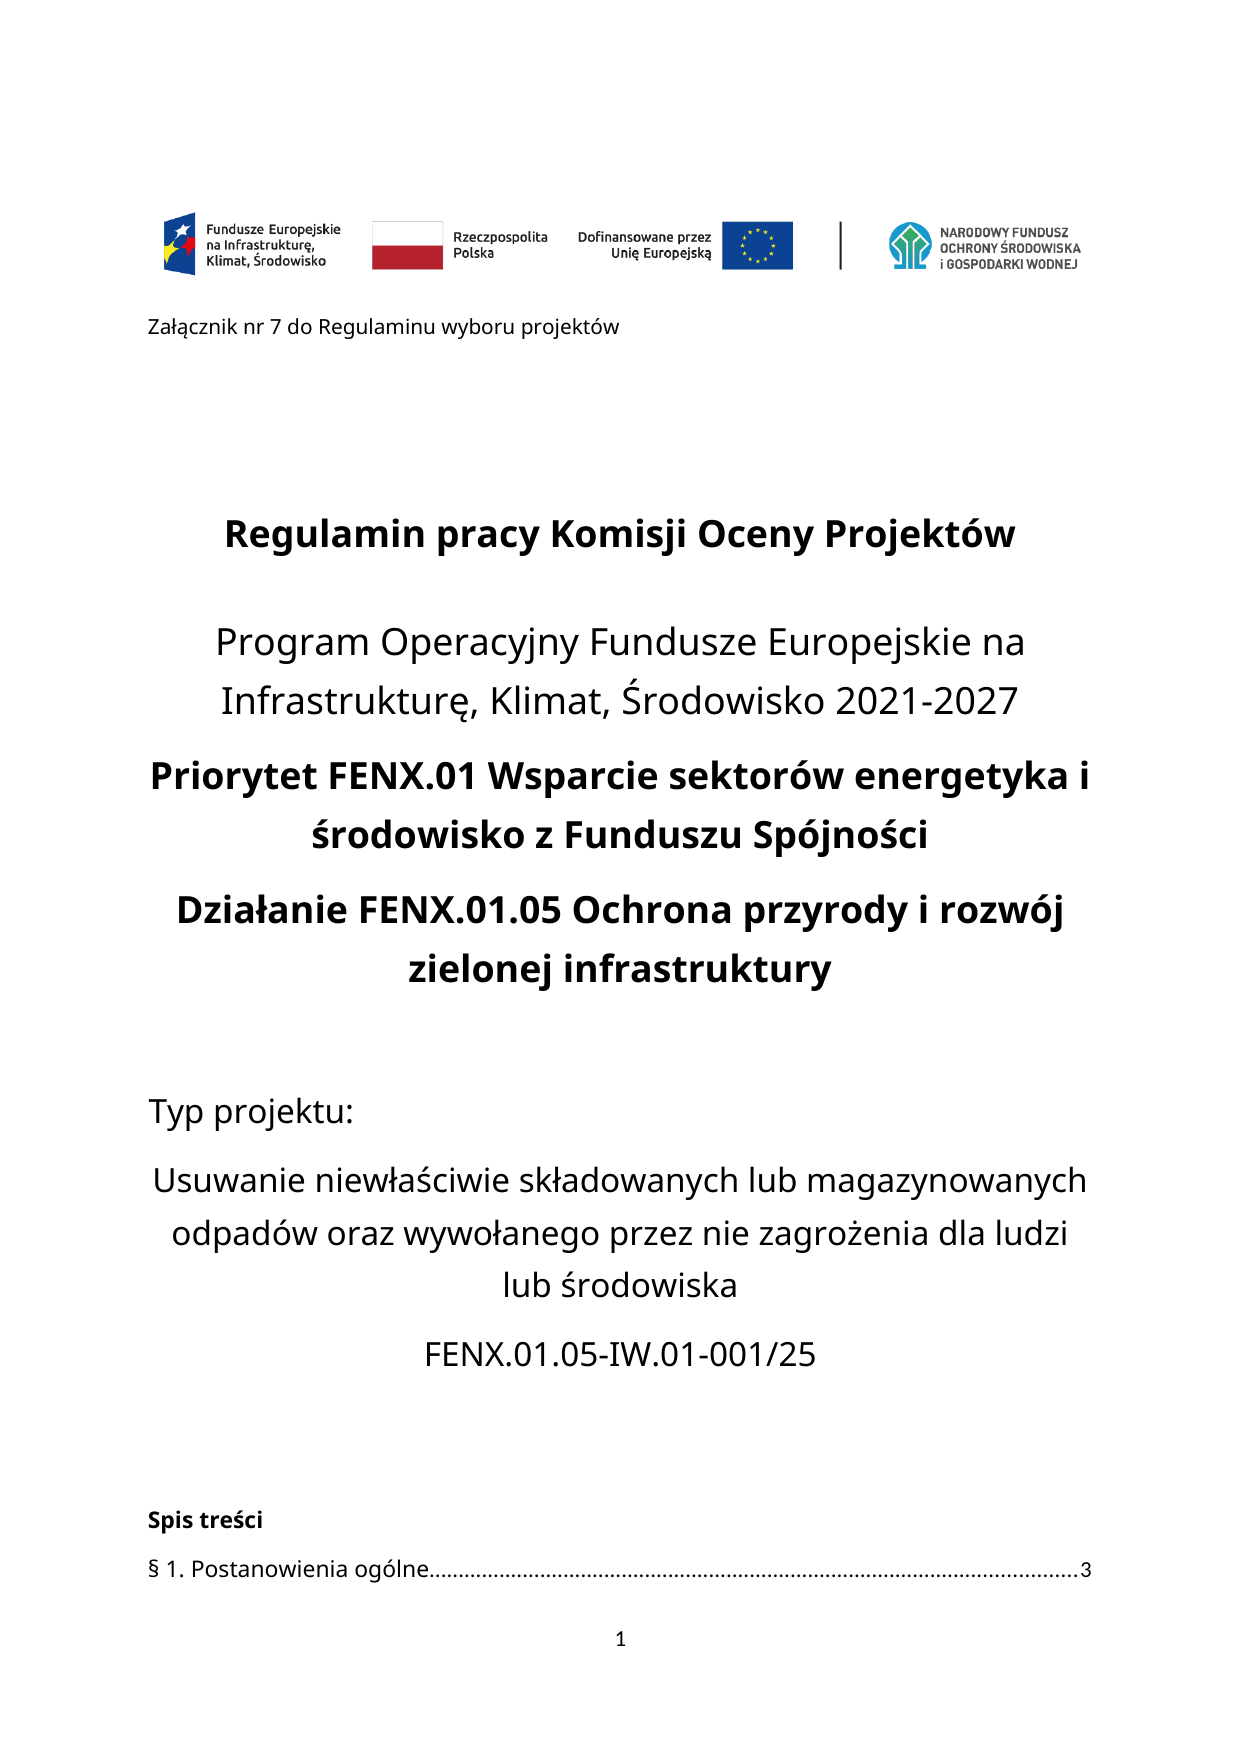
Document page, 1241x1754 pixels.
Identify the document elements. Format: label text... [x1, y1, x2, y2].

text Regulamin pracy Komisji Oceny Projektów [148, 507, 1093, 558]
text Usuwanie niewłaściwie składowanych lub magazynowanych odpadów oraz wywołanego przez nie zagrożenia dla ludzi lub środowiska [148, 1157, 1093, 1307]
text Działanie FENX.01.05 Ochrona przyrody i rozwój zielonej infrastruktury [148, 883, 1093, 993]
text Typ projektu: [148, 1088, 1093, 1134]
text Program Operacyjny Fundusze Europejskie na Infrastrukturę, Klimat, Środowisko 2021-2027 [148, 616, 1093, 725]
text FENX.01.05-IW.01-001/25 [148, 1330, 1093, 1376]
text Priorytet FENX.01 Wsparcie sektorów energetyka i środowisko z Funduszu Spójności [148, 749, 1093, 859]
picture [147, 196, 1093, 291]
text Załącznik nr 7 do Regulaminu wyboru projektów [148, 312, 1093, 340]
